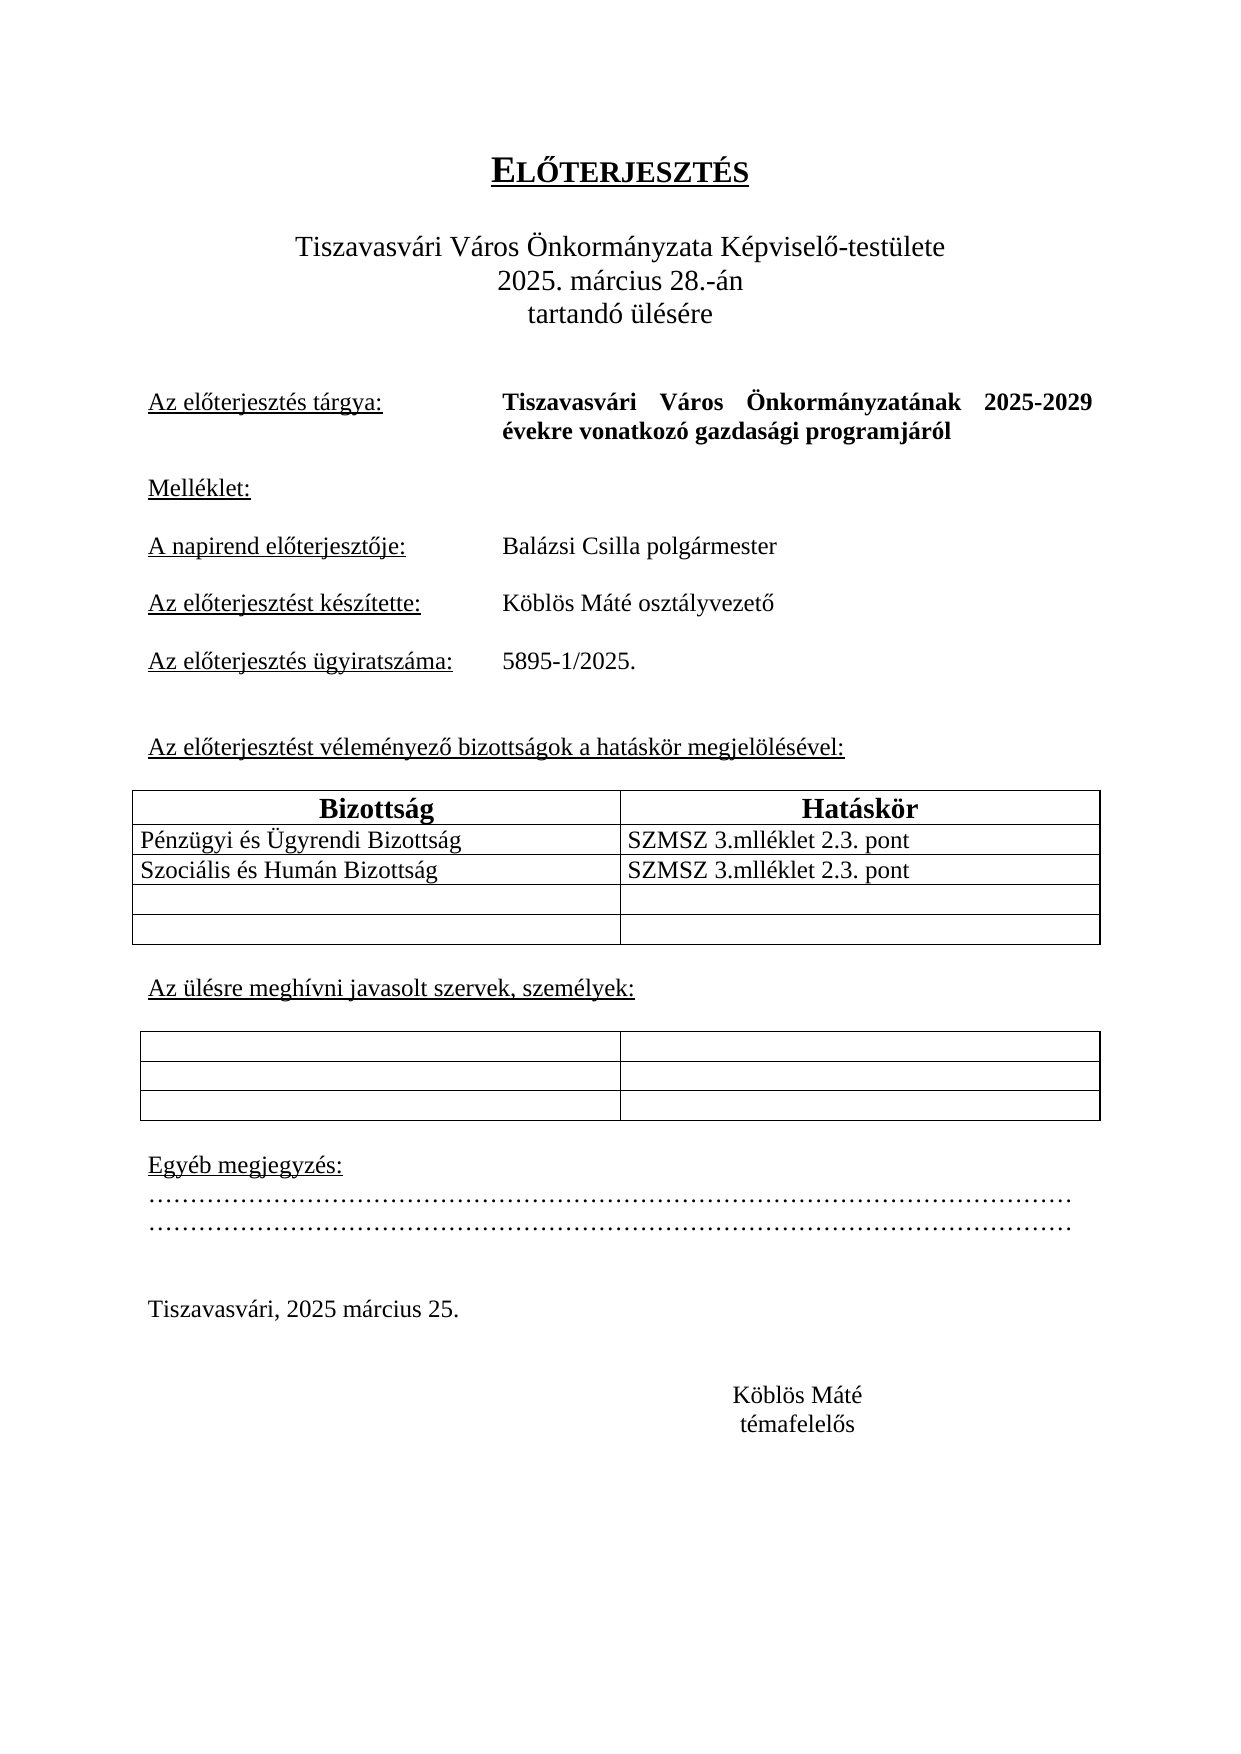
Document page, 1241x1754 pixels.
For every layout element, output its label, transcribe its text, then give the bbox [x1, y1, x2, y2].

title Előterjesztés [148, 148, 1093, 191]
text …………………………………………………………………………………………………………………………………………………………………………………………………… [148, 1179, 1093, 1236]
table_header Bizottság [133, 791, 620, 824]
text A napirend előterjesztője: Balázsi Csilla polgármester [148, 531, 1093, 560]
table_cell [621, 885, 1099, 914]
text tartandó ülésére [148, 296, 1093, 330]
text Tiszavasvári, 2025 március 25. [148, 1294, 1093, 1322]
text Az előterjesztést véleményező bizottságok a hatáskör megjelölésével: [148, 732, 1093, 761]
table_cell Pénzügyi és Ügyrendi Bizottság [133, 825, 620, 854]
table_header Hatáskör [621, 791, 1099, 824]
text Egyéb megjegyzés: [148, 1150, 1093, 1179]
text Az előterjesztés ügyiratszáma: 5895-1/2025. [148, 646, 1093, 675]
table_cell [141, 1091, 620, 1120]
table_cell [621, 915, 1099, 943]
table_cell [133, 915, 620, 943]
table_header [141, 1032, 620, 1061]
table_cell SZMSZ 3.mlléklet 2.3. pont [621, 855, 1099, 884]
table_cell Szociális és Humán Bizottság [133, 855, 620, 884]
table_cell SZMSZ 3.mlléklet 2.3. pont [621, 825, 1099, 854]
table_cell [133, 885, 620, 914]
text Az előterjesztés tárgya: Tiszavasvári Város Önkormányzatának 2025-2029 évekre vonatkozó gazdasági programjáról [148, 387, 1093, 445]
text Melléklet: [148, 473, 1093, 502]
text témafelelős [664, 1409, 1093, 1437]
text Az előterjesztést készítette: Köblös Máté osztályvezető [148, 588, 1093, 617]
text Tiszavasvári Város Önkormányzata Képviselő-testülete [148, 229, 1093, 263]
table_cell [621, 1062, 1099, 1090]
text 2025. március 28.-án [148, 263, 1093, 296]
table_cell [141, 1062, 620, 1090]
text Az ülésre meghívni javasolt szervek, személyek: [148, 973, 1093, 1002]
text Köblös Máté [664, 1380, 1093, 1409]
table_cell [621, 1091, 1099, 1120]
table_header [621, 1032, 1099, 1061]
